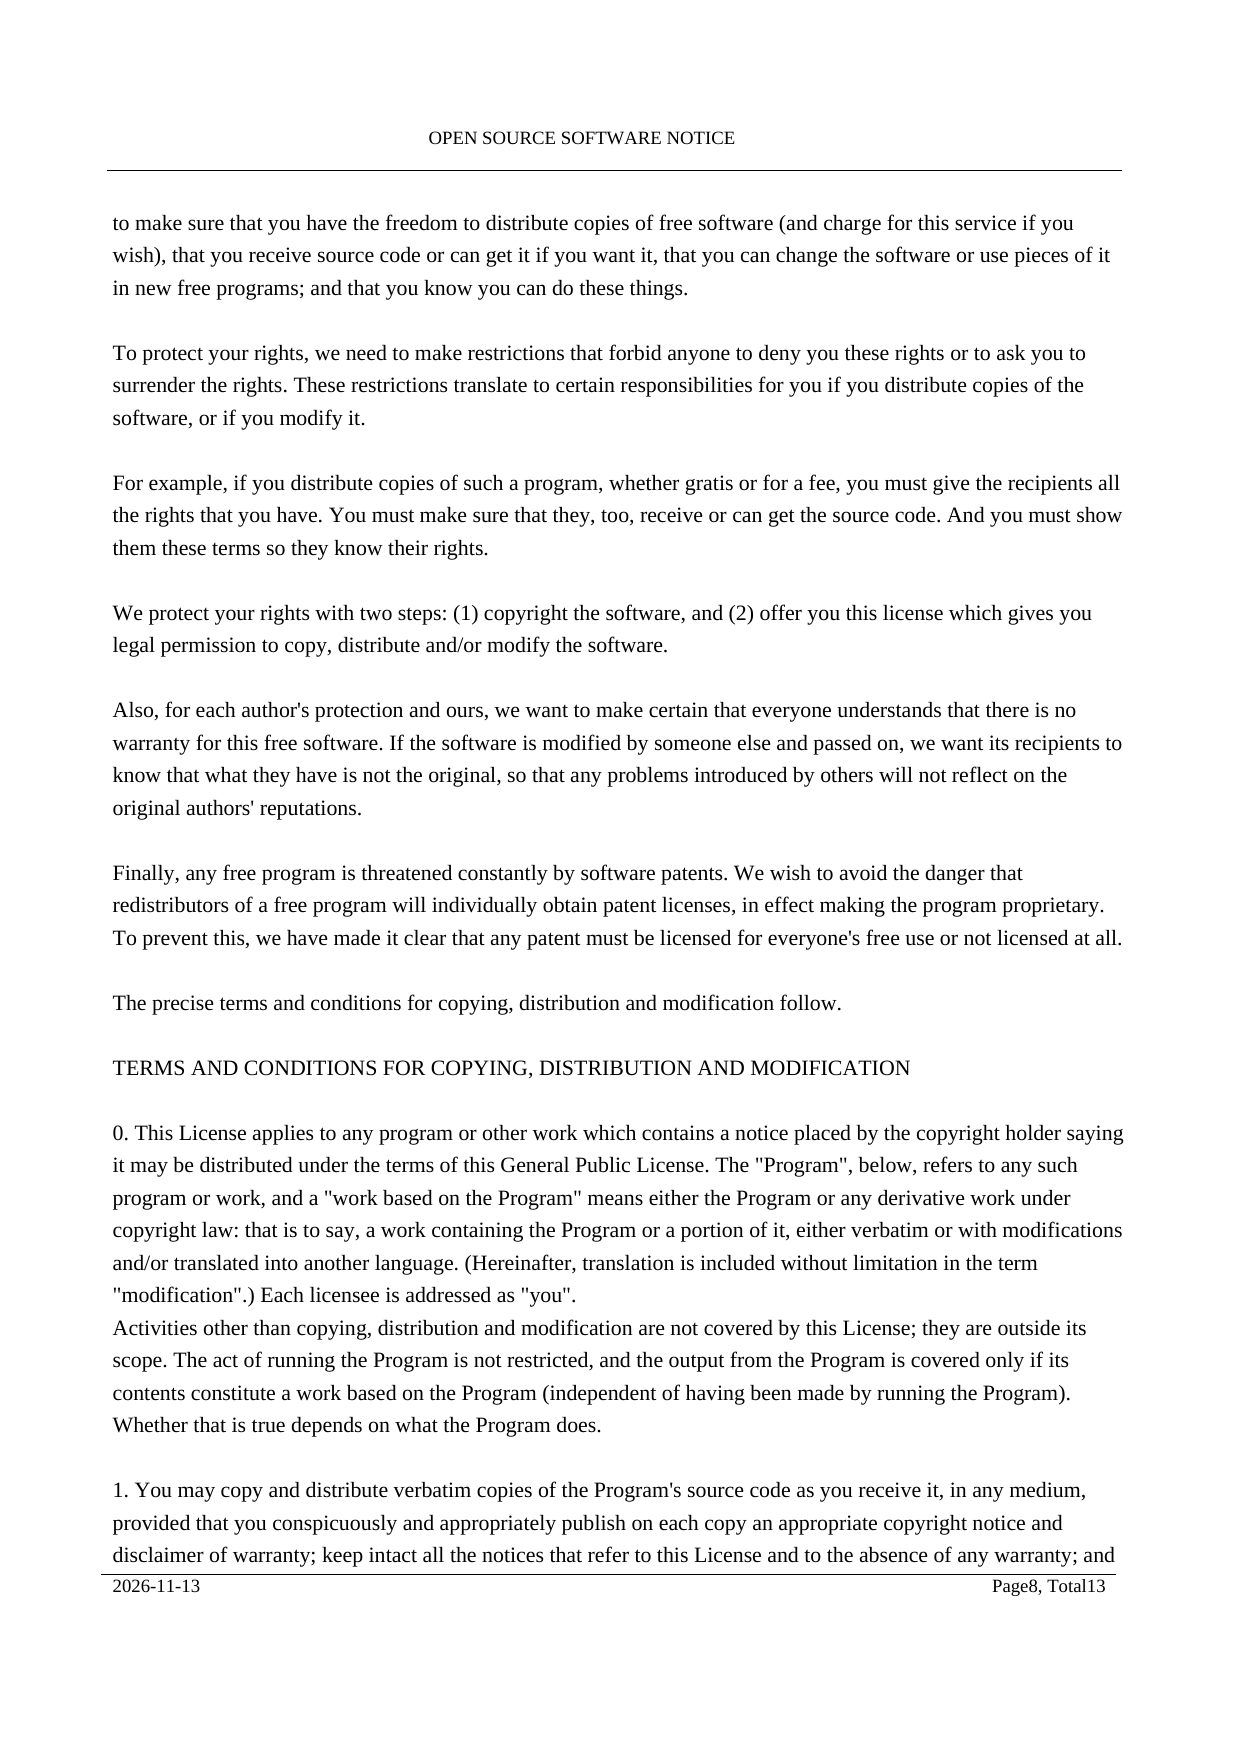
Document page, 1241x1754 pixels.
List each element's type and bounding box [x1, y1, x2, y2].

text [112, 206, 1128, 1571]
